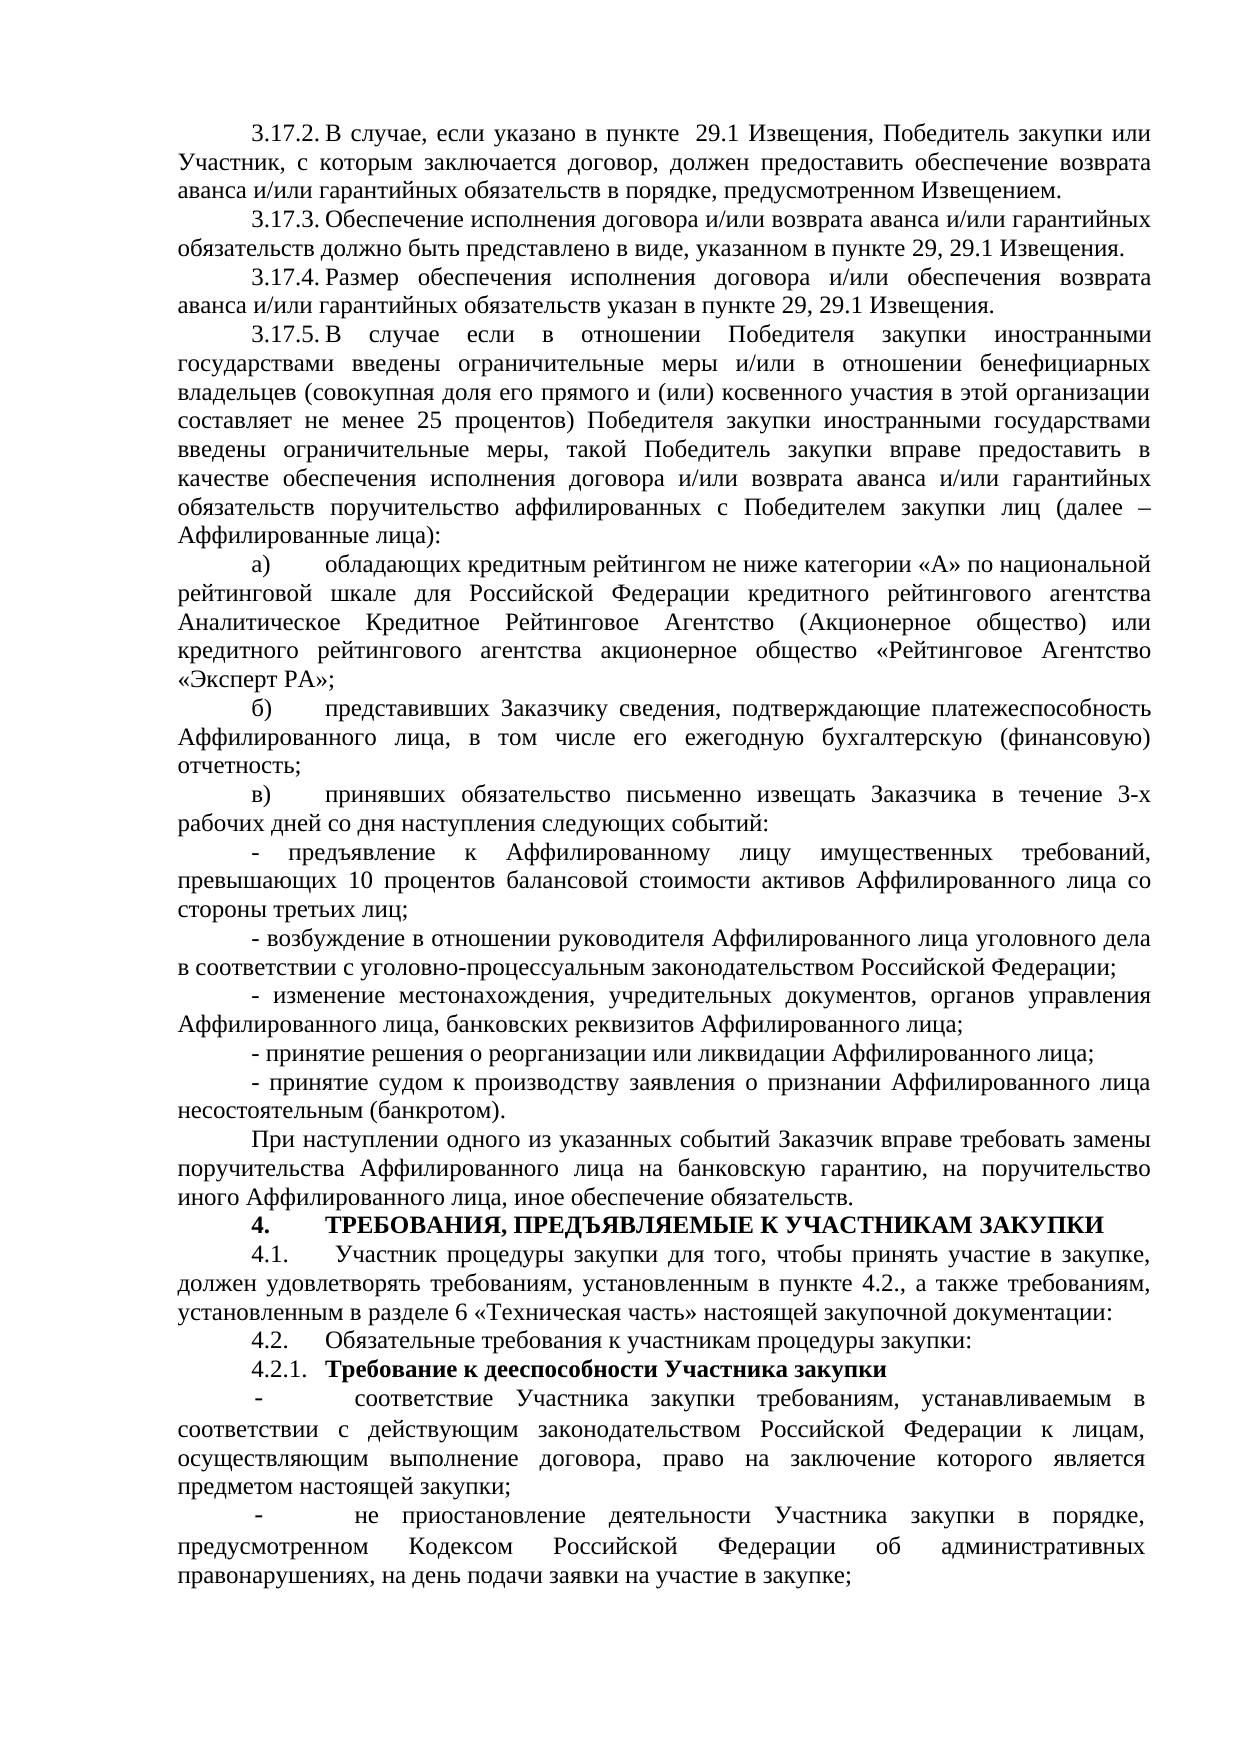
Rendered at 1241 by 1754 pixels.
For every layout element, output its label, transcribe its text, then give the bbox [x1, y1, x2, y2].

list Требование к дееспособности Участника закупки [177, 1354, 1152, 1383]
list В случае если в отношении Победителя закупки иностранными государствами введены ограничительные меры и/или в отношении бенефициарных владельцев (совокупная доля его прямого и (или) косвенного участия в этой организации составляет не менее 25 процентов) Победителя закупки иностранными государствами введены ограничительные меры, такой Победитель закупки вправе предоставить в качестве обеспечения исполнения договора и/или возврата аванса и/или гарантийных обязательств поручительство аффилированных с Победителем закупки лиц (далее – Аффилированные лица): [177, 319, 1152, 549]
text - принятие решения о реорганизации или ликвидации Аффилированного лица; [177, 1038, 1152, 1067]
text - изменение местонахождения, учредительных документов, органов управления Аффилированного лица, банковских реквизитов Аффилированного лица; [177, 981, 1152, 1038]
text - предъявление к Аффилированному лицу имущественных требований, превышающих 10 процентов балансовой стоимости активов Аффилированного лица со стороны третьих лиц; [177, 837, 1152, 923]
text в) принявших обязательство письменно извещать Заказчика в течение 3-х рабочих дней со дня наступления следующих событий: [177, 779, 1152, 837]
list Размер обеспечения исполнения договора и/или обеспечения возврата аванса и/или гарантийных обязательств указан в пункте 29, 29.1 Извещения. [177, 262, 1152, 319]
list соответствие Участника закупки требованиям, устанавливаемым в соответствии с действующим законодательством Российской Федерации к лицам, осуществляющим выполнение договора, право на заключение которого является предметом настоящей закупки; [177, 1383, 1146, 1500]
list Участник процедуры закупки для того, чтобы принять участие в закупке, должен удовлетворять требованиям, установленным в пункте 4.2., а также требованиям, установленным в разделе 6 «Техническая часть» настоящей закупочной документации: [177, 1239, 1152, 1326]
text - возбуждение в отношении руководителя Аффилированного лица уголовного дела в соответствии с уголовно-процессуальным законодательством Российской Федерации; [177, 923, 1152, 981]
text - принятие судом к производству заявления о признании Аффилированного лица несостоятельным (банкротом). [177, 1067, 1152, 1124]
text а) обладающих кредитным рейтингом не ниже категории «А» по национальной рейтинговой шкале для Российской Федерации кредитного рейтингового агентства Аналитическое Кредитное Рейтинговое Агентство (Акционерное общество) или кредитного рейтингового агентства акционерное общество «Рейтинговое Агентство «Эксперт РА»; [177, 549, 1152, 693]
list Обеспечение исполнения договора и/или возврата аванса и/или гарантийных обязательств должно быть представлено в виде, указанном в пункте 29, 29.1 Извещения. [177, 204, 1152, 262]
text При наступлении одного из указанных событий Заказчик вправе требовать замены поручительства Аффилированного лица на банковскую гарантию, на поручительство иного Аффилированного лица, иное обеспечение обязательств. [177, 1124, 1152, 1211]
text б) представивших Заказчику сведения, подтверждающие платежеспособность Аффилированного лица, в том числе его ежегодную бухгалтерскую (финансовую) отчетность; [177, 693, 1152, 779]
list не приостановление деятельности Участника закупки в порядке, предусмотренном Кодексом Российской Федерации об административных правонарушениях, на день подачи заявки на участие в закупке; [177, 1500, 1146, 1588]
list ТРЕБОВАНИЯ, ПРЕДЪЯВЛЯЕМЫЕ К УЧАСТНИКАМ ЗАКУПКИ [177, 1211, 1152, 1239]
list Обязательные требования к участникам процедуры закупки: [177, 1326, 1152, 1354]
list В случае, если указано в пункте 29.1 Извещения, Победитель закупки или Участник, с которым заключается договор, должен предоставить обеспечение возврата аванса и/или гарантийных обязательств в порядке, предусмотренном Извещением. [177, 118, 1152, 204]
